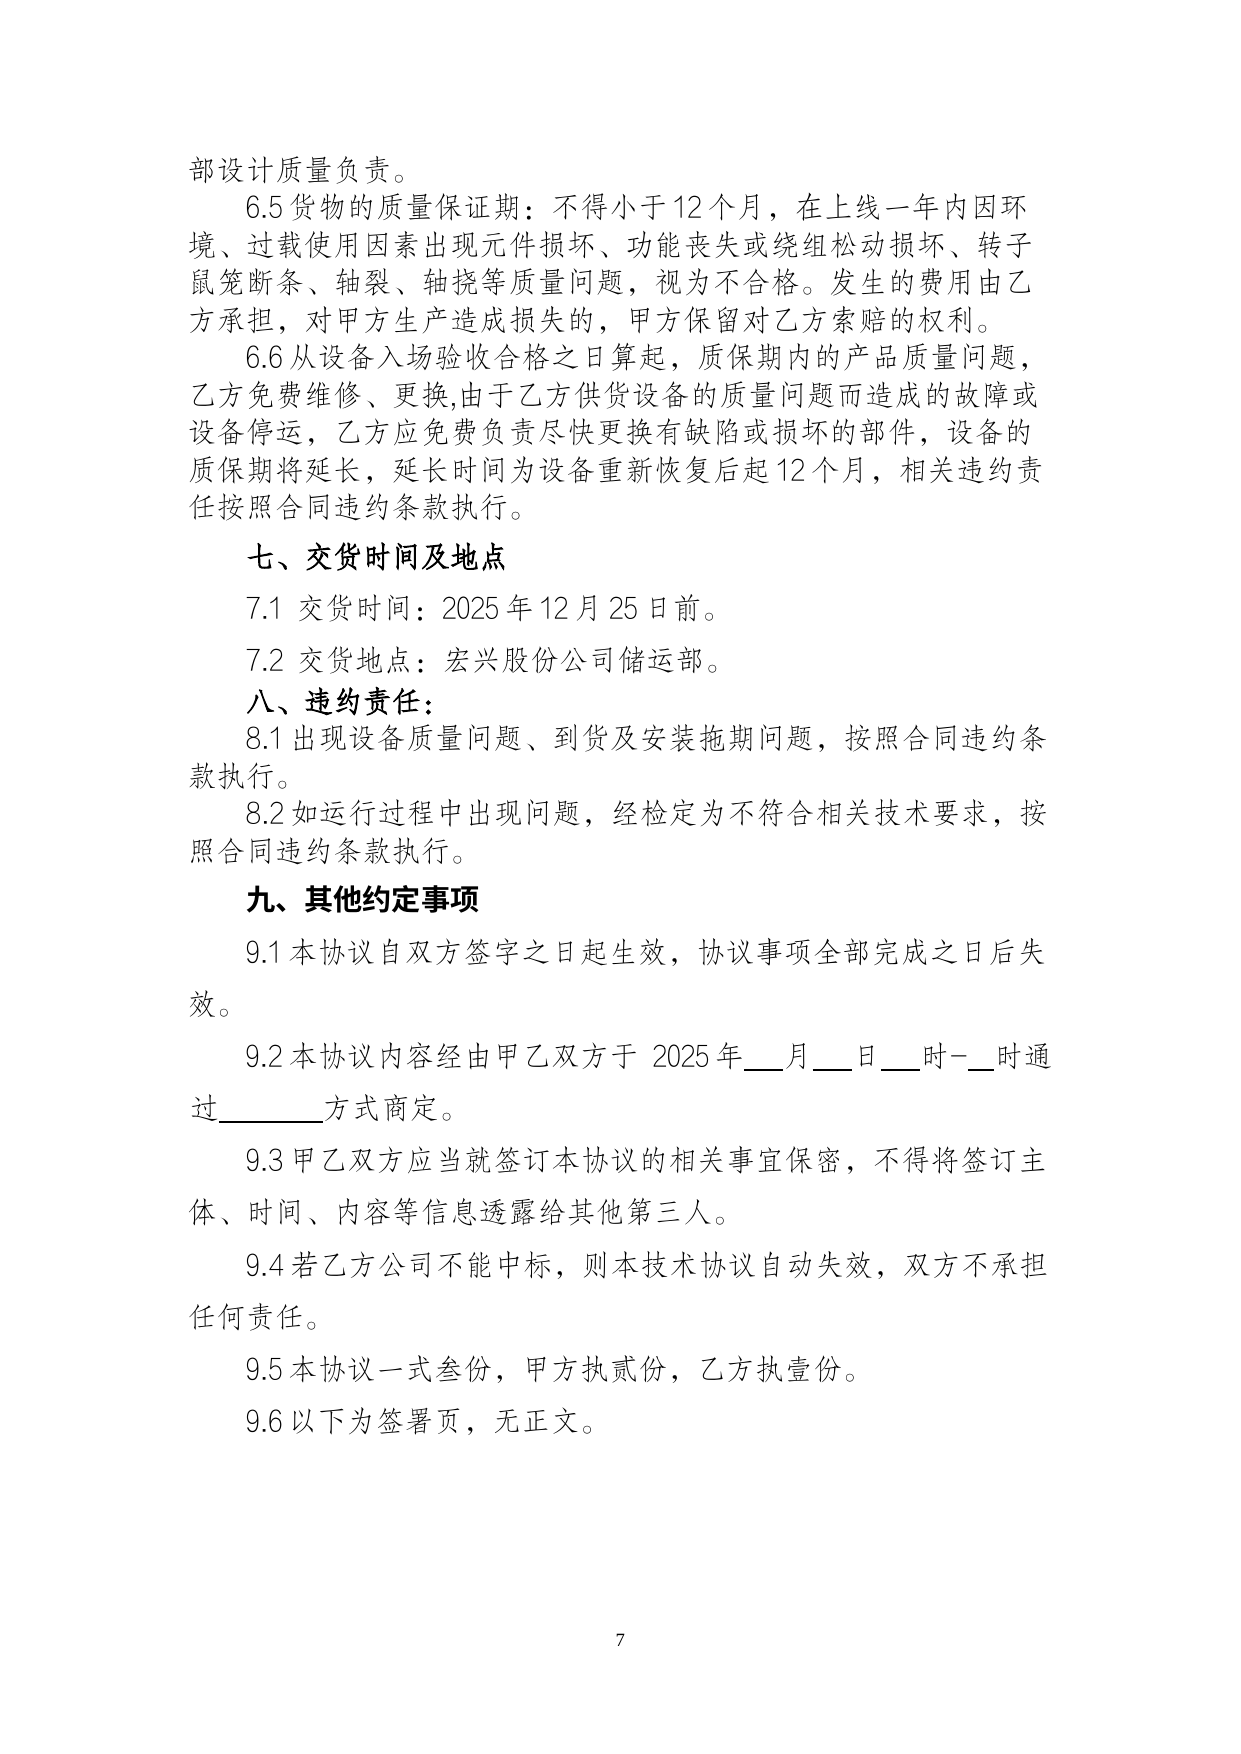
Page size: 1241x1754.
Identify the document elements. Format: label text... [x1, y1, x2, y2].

text 9.4若乙方公司不能中标，则本技术协议自动失效，双方不承担任何责任。 [187, 1233, 1053, 1337]
text 八、违约责任： [187, 681, 1053, 719]
text 9.5本协议一式叁份，甲方执贰份，乙方执壹份。 [187, 1337, 1053, 1389]
text 8.2如运行过程中出现问题，经检定为不符合相关技术要求，按照合同违约条款执行。 [187, 794, 1053, 869]
text 9.3甲乙双方应当就签订本协议的相关事宜保密，不得将签订主体、时间、内容等信息透露给其他第三人。 [187, 1129, 1053, 1233]
text 9.2本协议内容经由甲乙双方于 2025年 月 日 时- 时通过 方式商定。 [189, 1025, 1053, 1129]
text 七、交货时间及地点 [187, 525, 1053, 577]
text 7.1 交货时间：2025年12月25日前。 [187, 577, 1053, 629]
text 9.6以下为签署页，无正文。 [187, 1389, 1053, 1442]
text 九、其他约定事项 [187, 869, 1053, 921]
text 7.2 交货地点：宏兴股份公司储运部。 [187, 629, 1053, 681]
text 9.1本协议自双方签字之日起生效，协议事项全部完成之日后失效。 [187, 921, 1053, 1025]
text 8.1出现设备质量问题、到货及安装拖期问题，按照合同违约条款执行。 [187, 719, 1053, 794]
text 6.6从设备入场验收合格之日算起，质保期内的产品质量问题，乙方免费维修、更换,由于乙方供货设备的质量问题而造成的故障或设备停运，乙方应免费负责尽快更换有缺陷或损坏的部件，设备的质保期将延长，延长时间为设备重新恢复后起12个月，相关违约责任按照合同违约条款执行。 [187, 337, 1053, 525]
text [187, 150, 1053, 187]
text 6.5货物的质量保证期：不得小于12个月，在上线一年内因环境、过载使用因素出现元件损坏、功能丧失或绕组松动损坏、转子鼠笼断条、轴裂、轴挠等质量问题，视为不合格。发生的费用由乙方承担，对甲方生产造成损失的，甲方保留对乙方索赔的权利。 [187, 187, 1053, 337]
